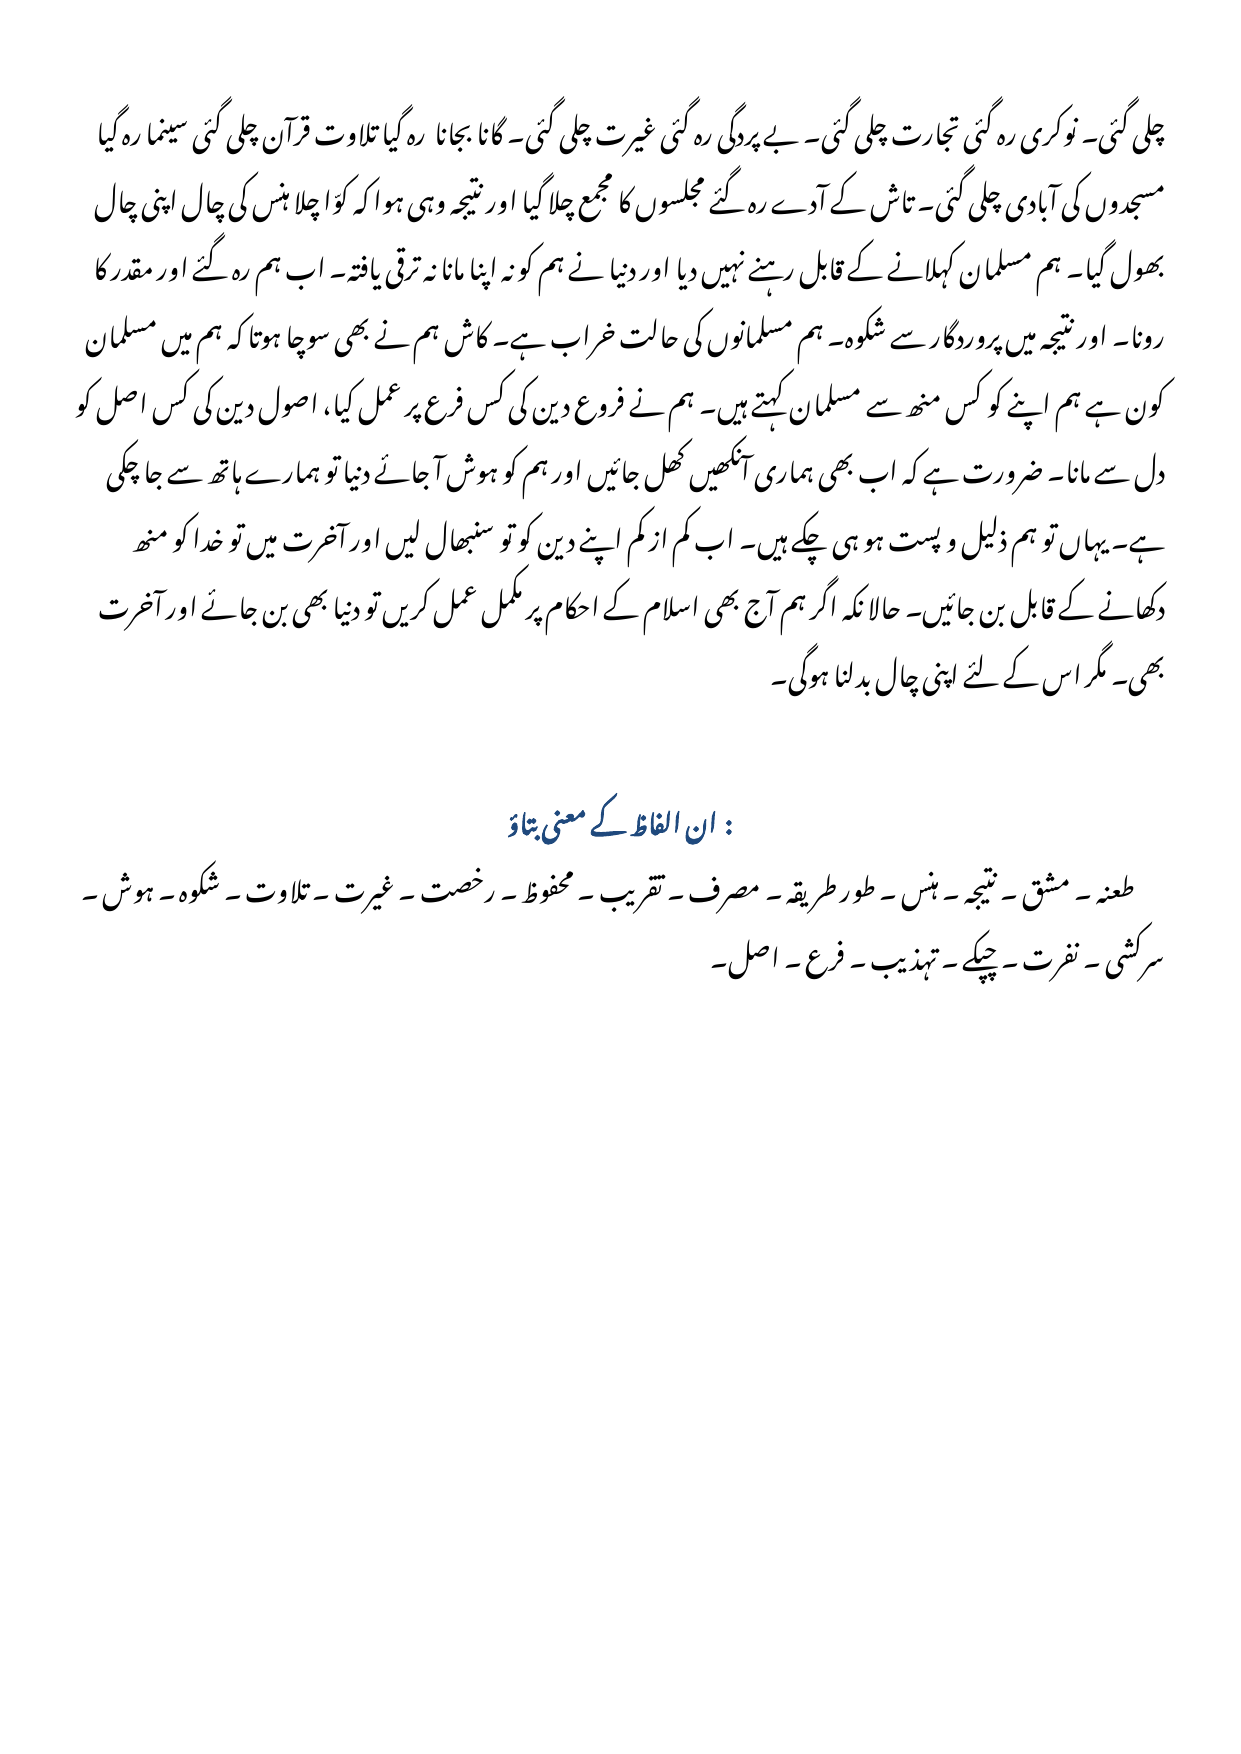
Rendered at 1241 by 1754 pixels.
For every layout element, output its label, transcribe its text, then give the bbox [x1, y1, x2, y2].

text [75, 94, 1165, 703]
text طعنہ ۔ مشق ۔ نتیجہ ۔ ہنس ۔ طور طریقہ ۔ مصرف ۔ تقریب ۔ محفوظ ۔ رخصت ۔ غیرت ۔ تلاوت ۔ شکوہ ۔ ہوش ۔ سرکشی ۔ نفرت ۔ چپکے ۔ تہذیب ۔ فرع ۔ اصل۔ [75, 851, 1165, 986]
subtitle ان الفاظ کے معنی بتاؤ : [75, 783, 1165, 851]
